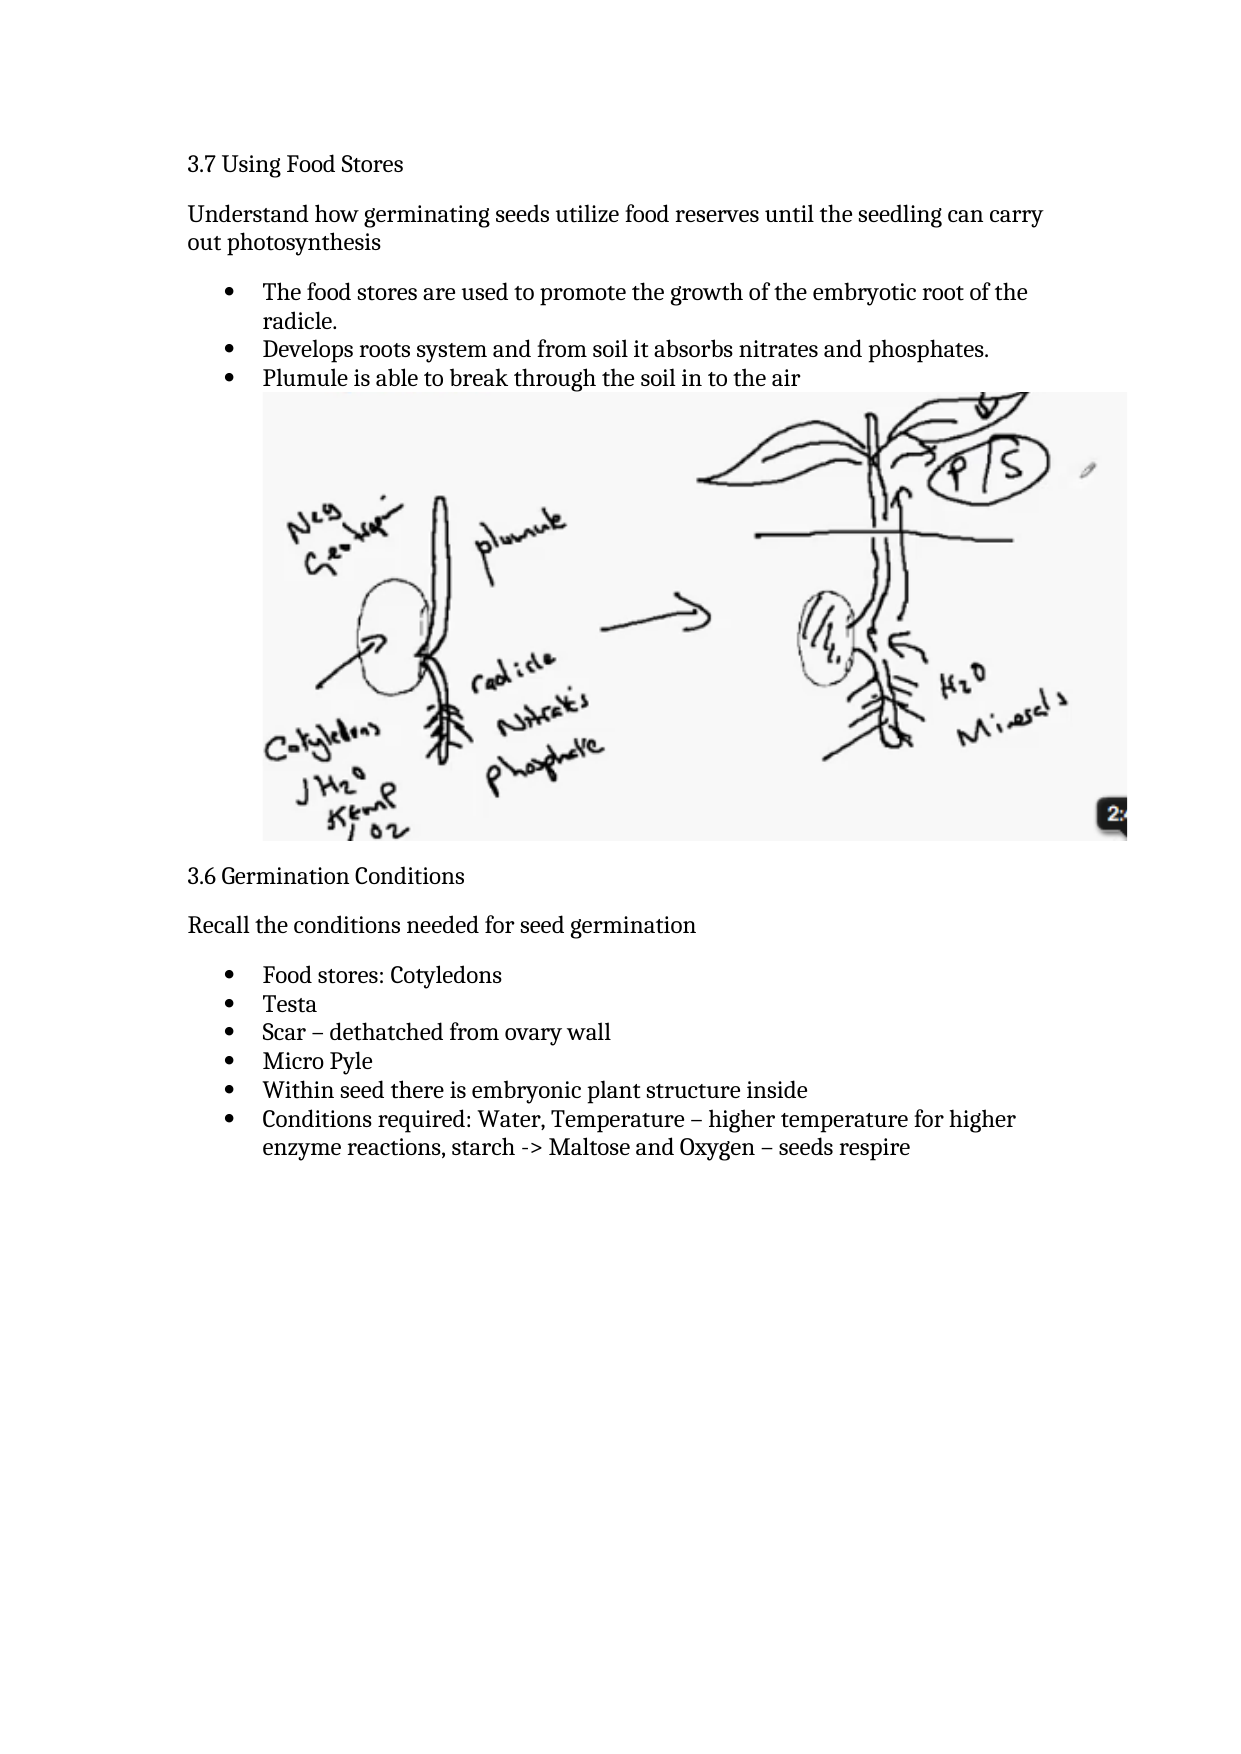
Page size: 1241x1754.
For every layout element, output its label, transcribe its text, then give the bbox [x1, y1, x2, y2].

list Conditions required: Water, Temperature – higher temperature for higher enzyme reactions, starch -> Maltose and Oxygen – seeds respire [225, 1104, 1053, 1162]
picture [262, 392, 1128, 841]
list Micro Pyle [225, 1047, 1053, 1076]
list Within seed there is embryonic plant structure inside [225, 1076, 1053, 1104]
text 3.7 Using Food Stores [187, 150, 1053, 179]
list Testa [225, 989, 1053, 1018]
list Plumule is able to break through the soil in to the air [225, 364, 1053, 393]
text 3.6 Germination Conditions [187, 862, 1053, 890]
list Scar – dethatched from ovary wall [225, 1018, 1053, 1047]
list The food stores are used to promote the growth of the embryotic root of the radicle. [225, 278, 1053, 335]
text Understand how germinating seeds utilize food reserves until the seedling can carry out photosynthesis [187, 199, 1053, 257]
list Food stores: Cotyledons [225, 961, 1053, 989]
text Recall the conditions needed for seed germination [187, 911, 1053, 940]
list Develops roots system and from soil it absorbs nitrates and phosphates. [225, 335, 1053, 364]
